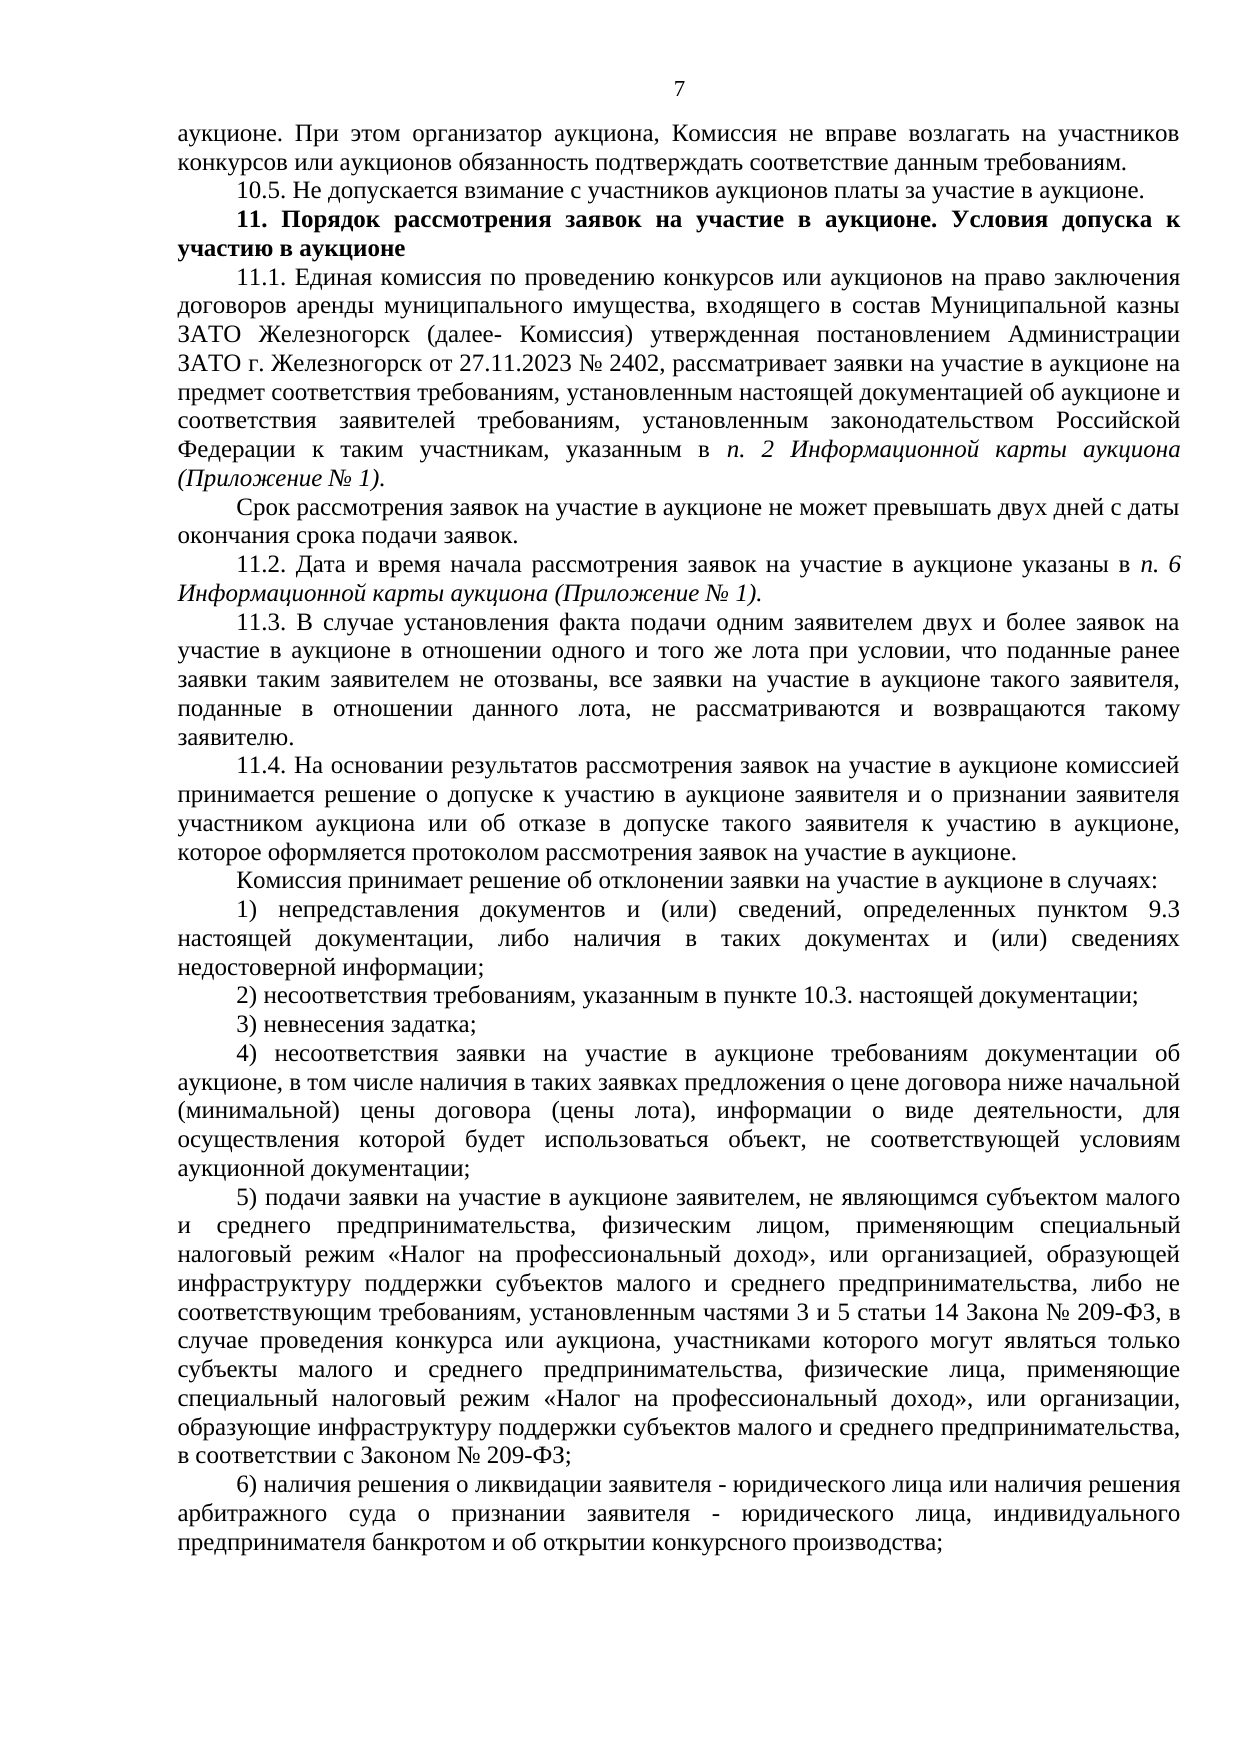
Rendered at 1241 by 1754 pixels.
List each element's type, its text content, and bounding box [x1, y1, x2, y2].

text Комиссия принимает решение об отклонении заявки на участие в аукционе в случаях: [177, 866, 1181, 894]
text 5) подачи заявки на участие в аукционе заявителем, не являющимся субъектом малого и среднего предпринимательства, физическим лицом, применяющим специальный налоговый режим «Налог на профессиональный доход», или организацией, образующей инфраструктуру поддержки субъектов малого и среднего предпринимательства, либо не соответствующим требованиям, установленным частями 3 и 5 статьи 14 Закона № 209-ФЗ, в случае проведения конкурса или аукциона, участниками которого могут являться только субъекты малого и среднего предпринимательства, физические лица, применяющие специальный налоговый режим «Налог на профессиональный доход», или организации, образующие инфраструктуру поддержки субъектов малого и среднего предпринимательства, в соответствии с Законом № 209-ФЗ; [177, 1182, 1181, 1469]
text 11.4. На основании результатов рассмотрения заявок на участие в аукционе комиссией принимается решение о допуске к участию в аукционе заявителя и о признании заявителя участником аукциона или об отказе в допуске такого заявителя к участию в аукционе, которое оформляется протоколом рассмотрения заявок на участие в аукционе. [177, 751, 1181, 866]
text Срок рассмотрения заявок на участие в аукционе не может превышать двух дней с даты окончания срока подачи заявок. [177, 492, 1181, 549]
text 11.2. Дата и время начала рассмотрения заявок на участие в аукционе указаны в п. 6 Информационной карты аукциона (Приложение № 1). [177, 549, 1181, 607]
text 11.1. Единая комиссия по проведению конкурсов или аукционов на право заключения договоров аренды муниципального имущества, входящего в состав Муниципальной казны ЗАТО Железногорск (далее- Комиссия) утвержденная постановлением Администрации ЗАТО г. Железногорск от 27.11.2023 № 2402, рассматривает заявки на участие в аукционе на предмет соответствия требованиям, установленным настоящей документацией об аукционе и соответствия заявителей требованиям, установленным законодательством Российской Федерации к таким участникам, указанным в п. 2 Информационной карты аукциона (Приложение № 1). [177, 262, 1181, 492]
text 6) наличия решения о ликвидации заявителя - юридического лица или наличия решения арбитражного суда о признании заявителя - юридического лица, индивидуального предпринимателя банкротом и об открытии конкурсного производства; [177, 1469, 1181, 1556]
text 1) непредставления документов и (или) сведений, определенных пунктом 9.3 настоящей документации, либо наличия в таких документах и (или) сведениях недостоверной информации; [177, 894, 1181, 981]
text 2) несоответствия требованиям, указанным в пункте 10.3. настоящей документации; [177, 981, 1181, 1009]
text 4) несоответствия заявки на участие в аукционе требованиям документации об аукционе, в том числе наличия в таких заявках предложения о цене договора ниже начальной (минимальной) цены договора (цены лота), информации о виде деятельности, для осуществления которой будет использоваться объект, не соответствующей условиям аукционной документации; [177, 1038, 1181, 1182]
text 11. Порядок рассмотрения заявок на участие в аукционе. Условия допуска к участию в аукционе [177, 204, 1181, 262]
text 3) невнесения задатка; [177, 1009, 1181, 1038]
text 11.3. В случае установления факта подачи одним заявителем двух и более заявок на участие в аукционе в отношении одного и того же лота при условии, что поданные ранее заявки таким заявителем не отозваны, все заявки на участие в аукционе такого заявителя, поданные в отношении данного лота, не рассматриваются и возвращаются такому заявителю. [177, 607, 1181, 751]
text 10.5. Не допускается взимание с участников аукционов платы за участие в аукционе. [177, 176, 1181, 204]
